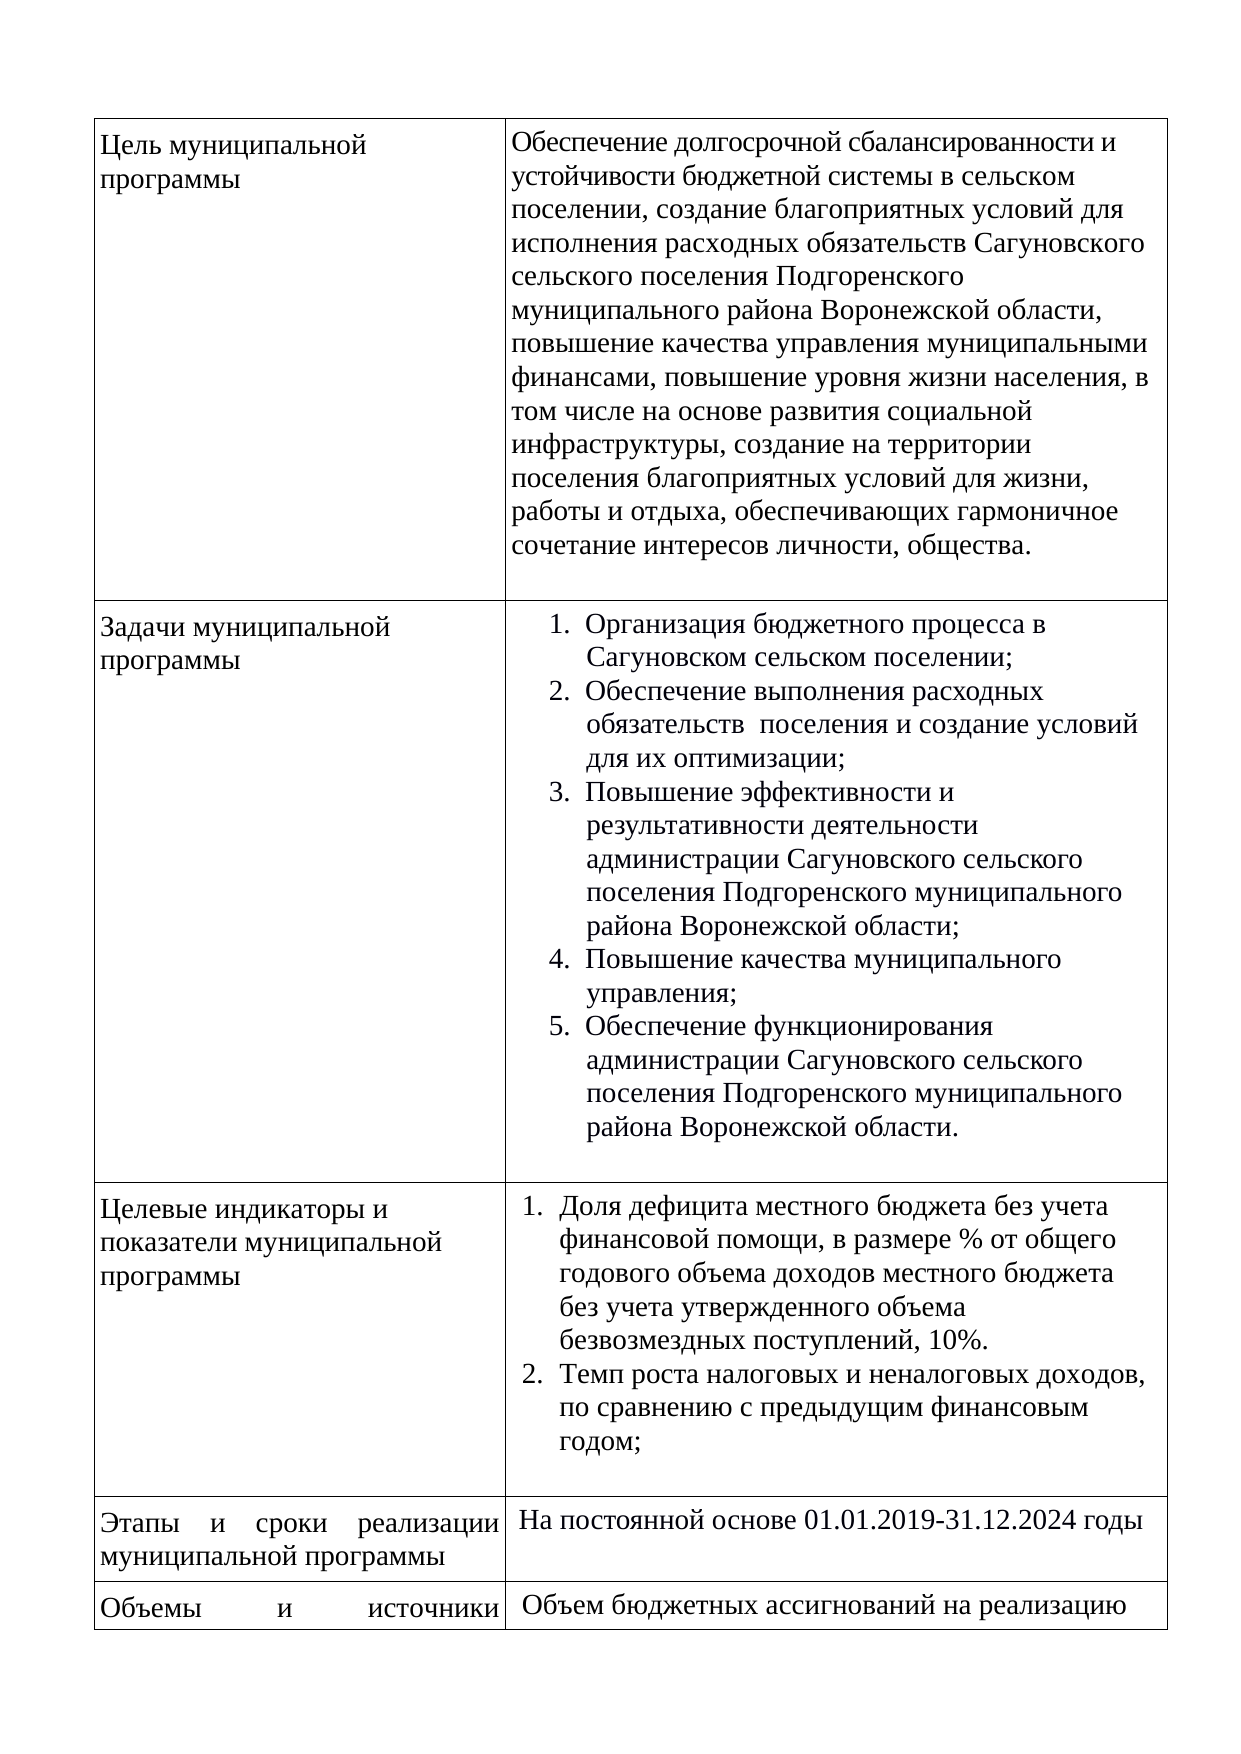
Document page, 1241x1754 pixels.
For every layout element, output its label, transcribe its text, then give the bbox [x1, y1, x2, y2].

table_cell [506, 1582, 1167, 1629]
table_cell На постоянной основе 01.01.2019-31.12.2024 годы [506, 1497, 1167, 1581]
table_cell Целевые индикаторы и показатели муниципальной программы [95, 1183, 505, 1496]
table_cell Цель муниципальной программы [95, 119, 505, 600]
table_cell Задачи муниципальной программы [95, 601, 505, 1182]
table_cell Обеспечение долгосрочной сбалансированности и устойчивости бюджетной системы в сельском поселении, создание благоприятных условий для исполнения расходных обязательств Сагуновского сельского поселения Подгоренского муниципального района Воронежской области, повышение качества управления муниципальными финансами, повышение уровня жизни населения, в том числе на основе развития социальной инфраструктуры, создание на территории поселения благоприятных условий для жизни, работы и отдыха, обеспечивающих гармоничное сочетание интересов личности, общества. [506, 119, 1167, 600]
table_cell Организация бюджетного процесса в Сагуновском сельском поселении; Обеспечение выполнения расходных обязательств поселения и создание условий для их оптимизации; Повышение эффективности и результативности деятельности администрации Сагуновского сельского поселения Подгоренского муниципального района Воронежской области; Повышение качества муниципального управления; Обеспечение функционирования администрации Сагуновского сельского поселения Подгоренского муниципального района Воронежской области. [506, 601, 1167, 1182]
table_cell Доля дефицита местного бюджета без учета финансовой помощи, в размере % от общего годового объема доходов местного бюджета без учета утвержденного объема безвозмездных поступлений, 10%. Темп роста налоговых и неналоговых доходов, по сравнению с предыдущим финансовым годом; [506, 1183, 1167, 1496]
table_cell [95, 1582, 505, 1629]
table_cell Этапы и сроки реализации муниципальной программы [95, 1497, 505, 1581]
